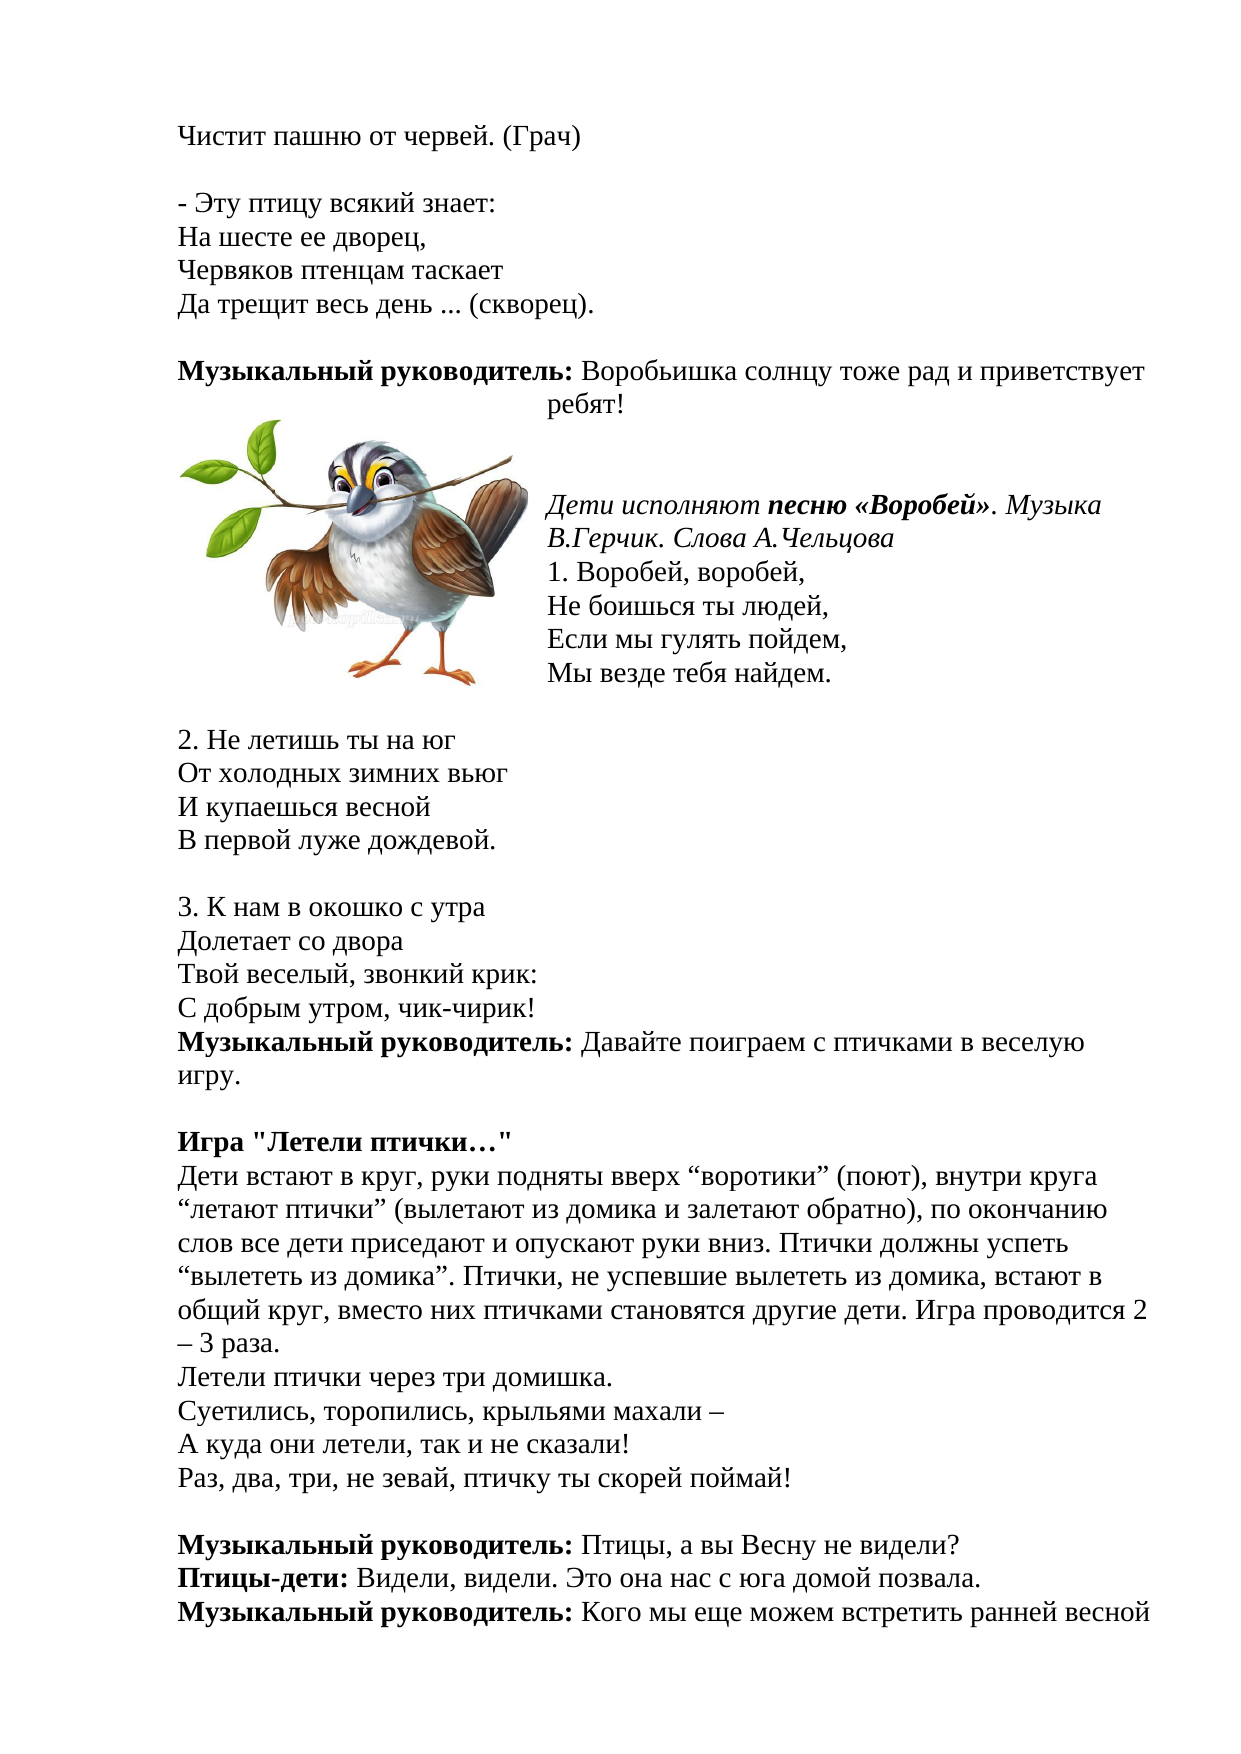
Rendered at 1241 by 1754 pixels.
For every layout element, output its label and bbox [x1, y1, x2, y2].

text [177, 453, 1152, 1627]
picture [179, 419, 529, 686]
text [177, 118, 1152, 420]
